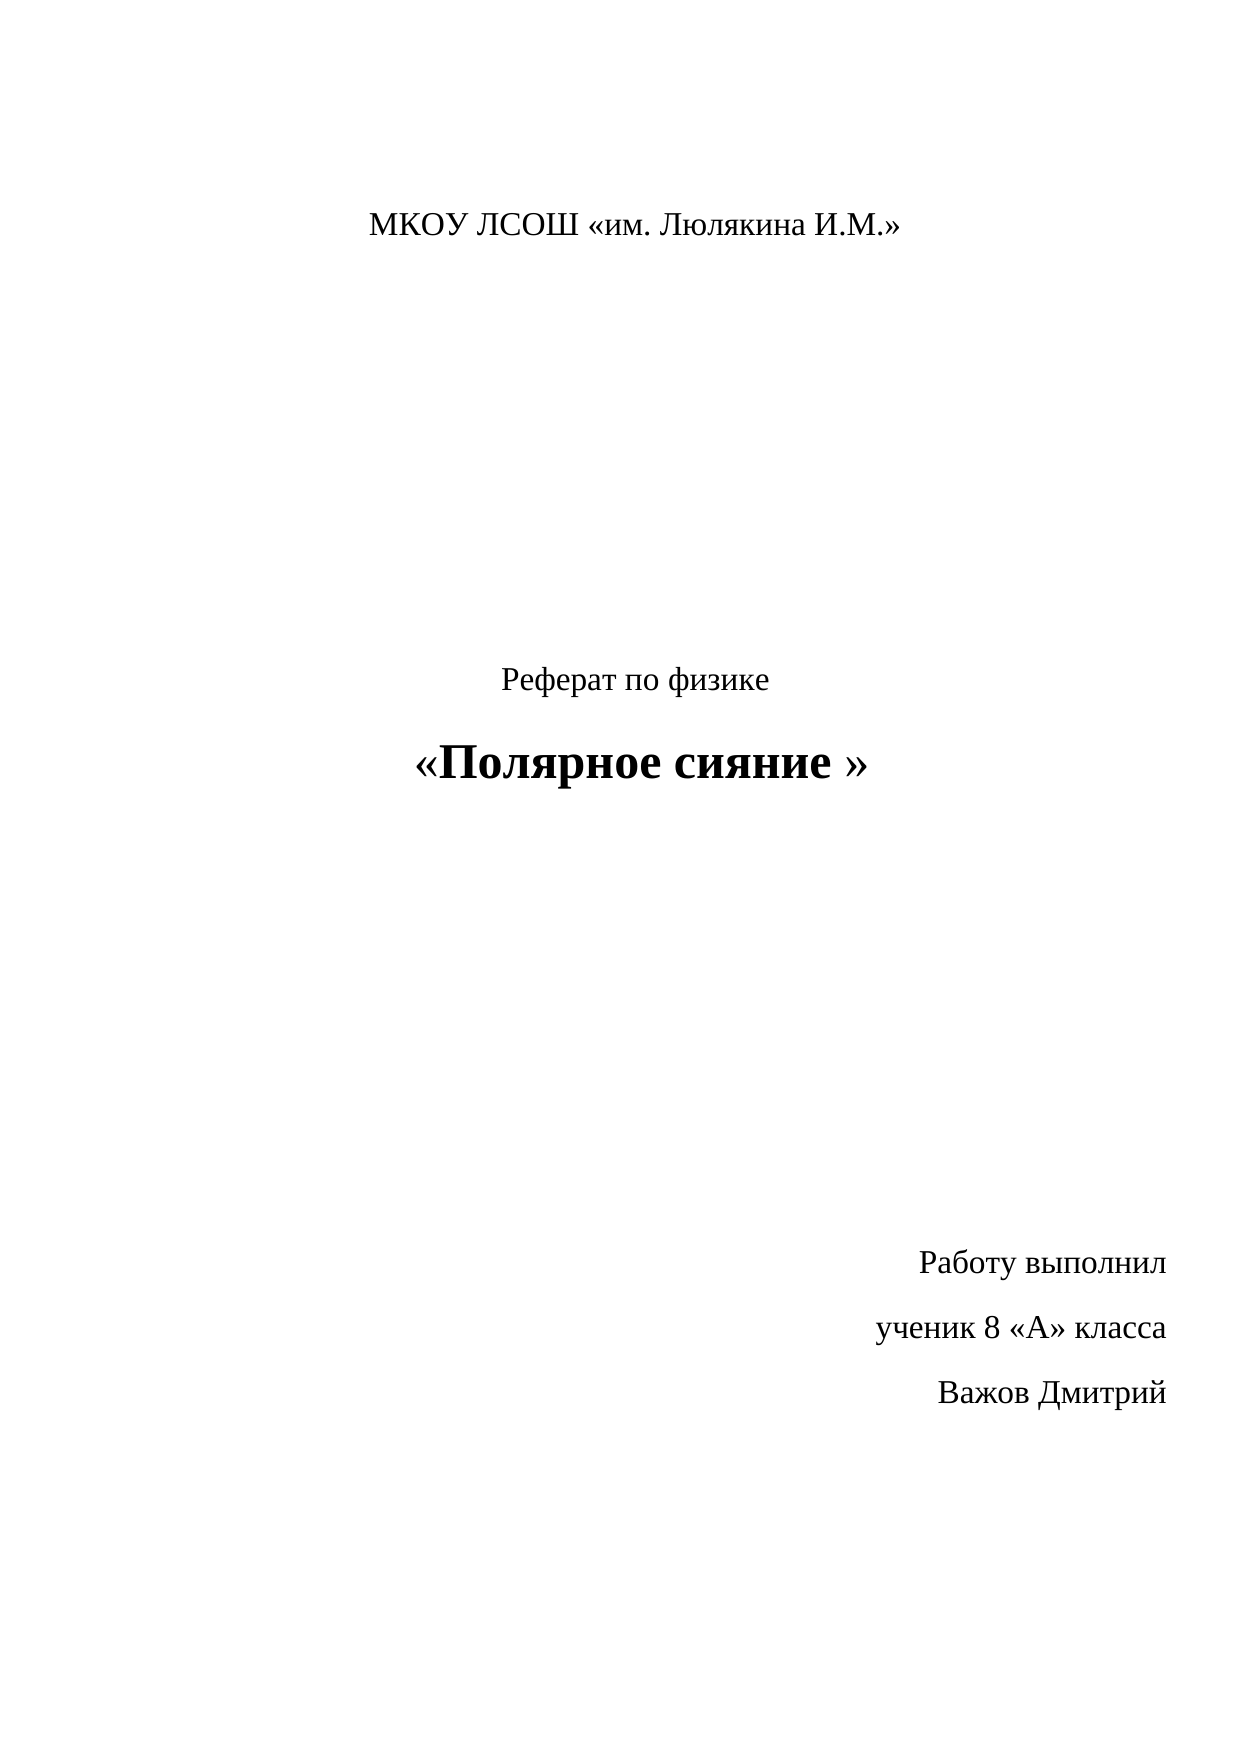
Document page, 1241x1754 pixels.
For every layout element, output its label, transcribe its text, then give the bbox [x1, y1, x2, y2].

text «Полярное сияние » [103, 732, 1167, 789]
text Важов Дмитрий [103, 1373, 1167, 1411]
text Работу выполнил [103, 1243, 1167, 1281]
text ученик 8 «А» класса [103, 1308, 1167, 1346]
text МКОУ ЛСОШ «им. Люлякина И.М.» [103, 204, 1167, 243]
text Реферат по физике [103, 659, 1167, 697]
